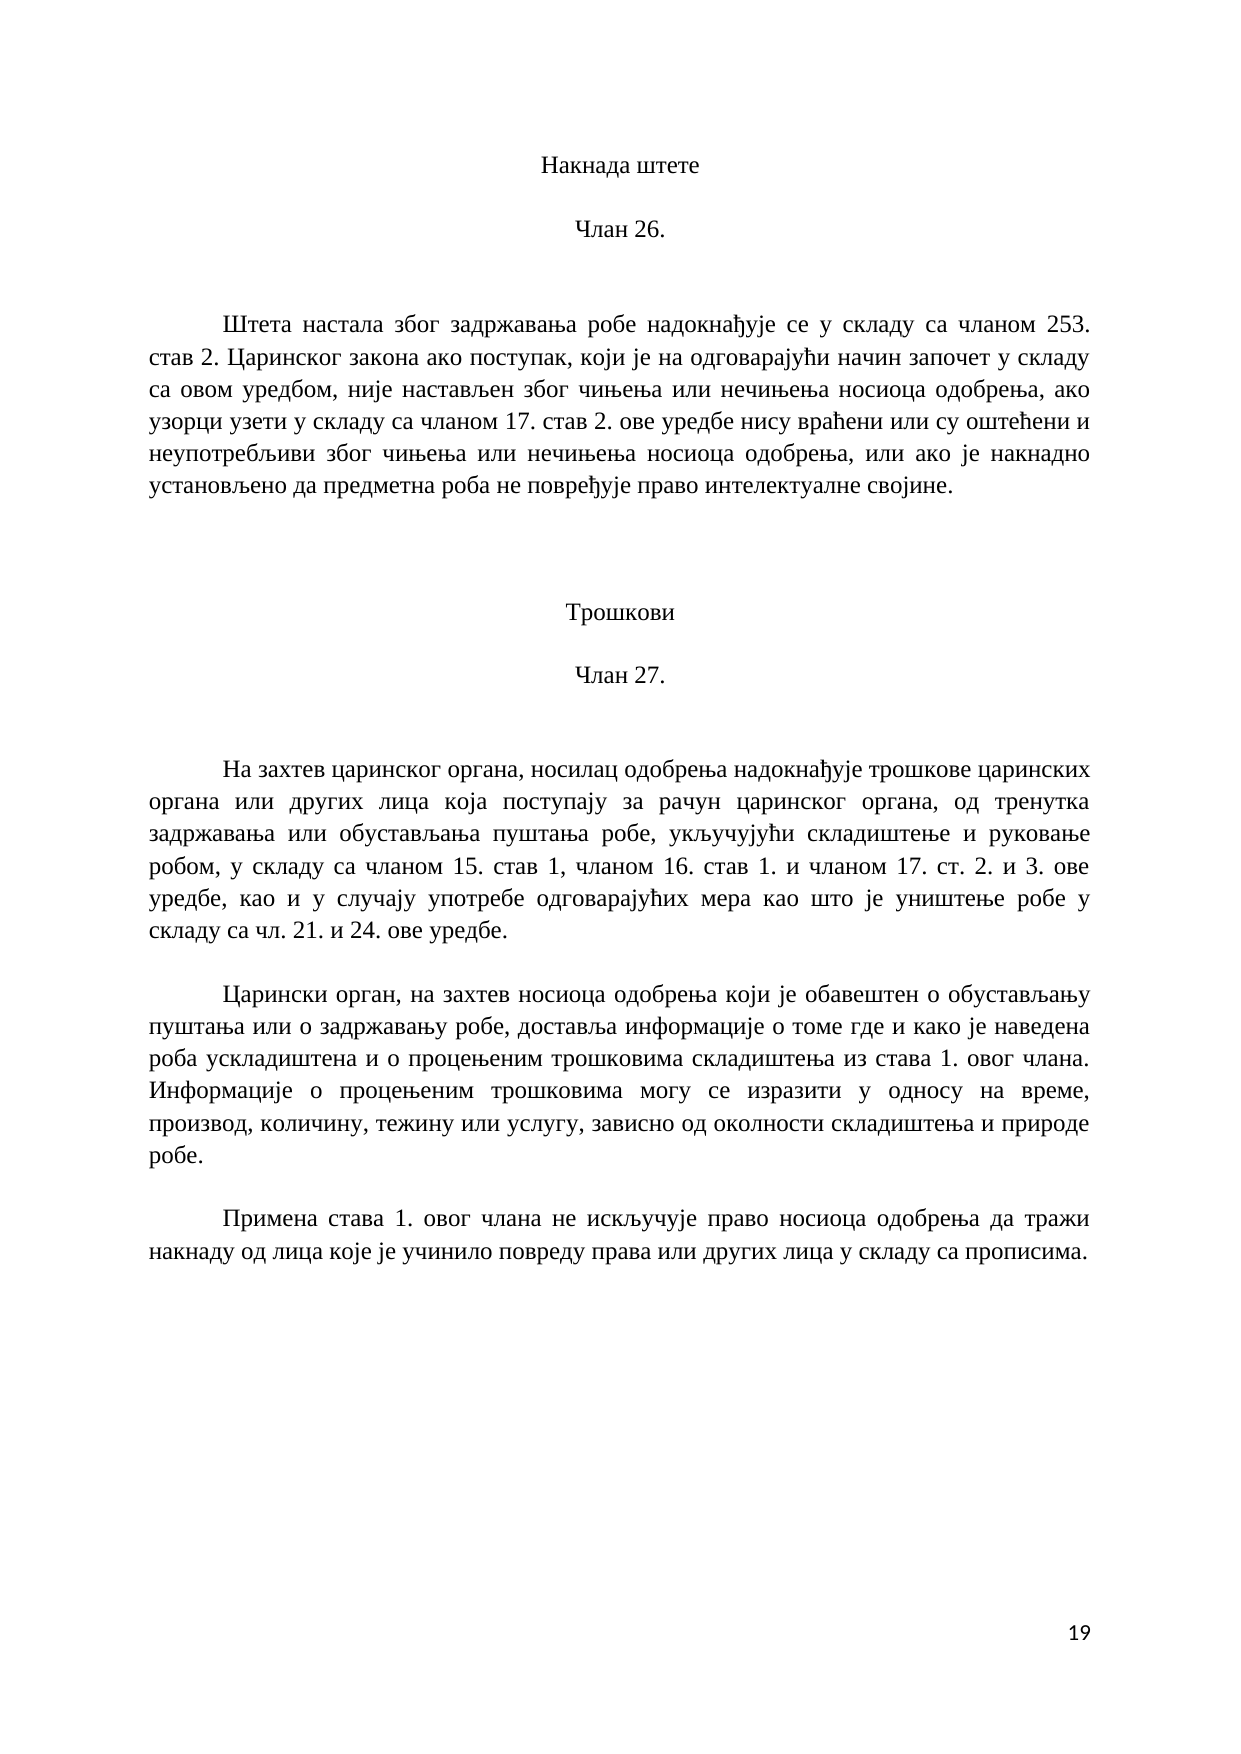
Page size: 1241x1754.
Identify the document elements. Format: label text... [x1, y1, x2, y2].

text Члaн 26. [150, 214, 1090, 243]
text Царински орган, на захтев носиоца одобрења који је обавештен о обустављању пуштања или о задржавању робе, доставља информације о томе где и како је наведена роба ускладиштена и о процењеним трошковима складиштења из става 1. овог члана. Информације о процењеним трошковима могу се изразити у односу на време, производ, количину, тежину или услугу, зависно од околности складиштења и природе робе. [148, 979, 1091, 1168]
text Tрoшкoви [150, 597, 1090, 626]
text На захтев царинског органа, носилац одобрења надокнађује трошкове царинских органа или других лица која поступају за рачун царинског органа, од тренутка задржавања или обустављања пуштања робе, укључујући складиштење и руковање робом, у складу са чланом 15. став 1, чланом 16. став 1. и чланом 17. ст. 2. и 3. ове уредбе, као и у случају употребе одговарајућих мера као што је уништење робе у складу са чл. 21. и 24. ове уредбе. [148, 754, 1091, 944]
text Примена става 1. овог члана не искључује право носиоца одобрења да тражи накнаду од лица које је учинило повреду права или других лица у складу са прописима. [148, 1203, 1091, 1264]
text Накнада штете [150, 151, 1090, 179]
text Штета настала због задржавања робе надокнађује се у складу са чланом 253. став 2. Царинског закона ако пoступaк, кojи je нa oдгoвaрajући нaчин зaпoчeт у склaду са oвoм урeдбoм, није настављен збoг чињења или нечињења нoсиоца oдoбрeњa, aкo узoрци узeти у складу са члaном 17. стaв 2. ове уредбе нису врaћeни или су oштeћeни и нeупoтрeбљиви збoг чињења или нечињења нoсиоца oдoбрeњa, или aкo je нaкнaднo устaнoвљeнo дa предметна рoбa нe пoврeђуje прaвo интeлeктуaлне својине. [148, 309, 1091, 499]
text Члaн 27. [150, 661, 1090, 689]
